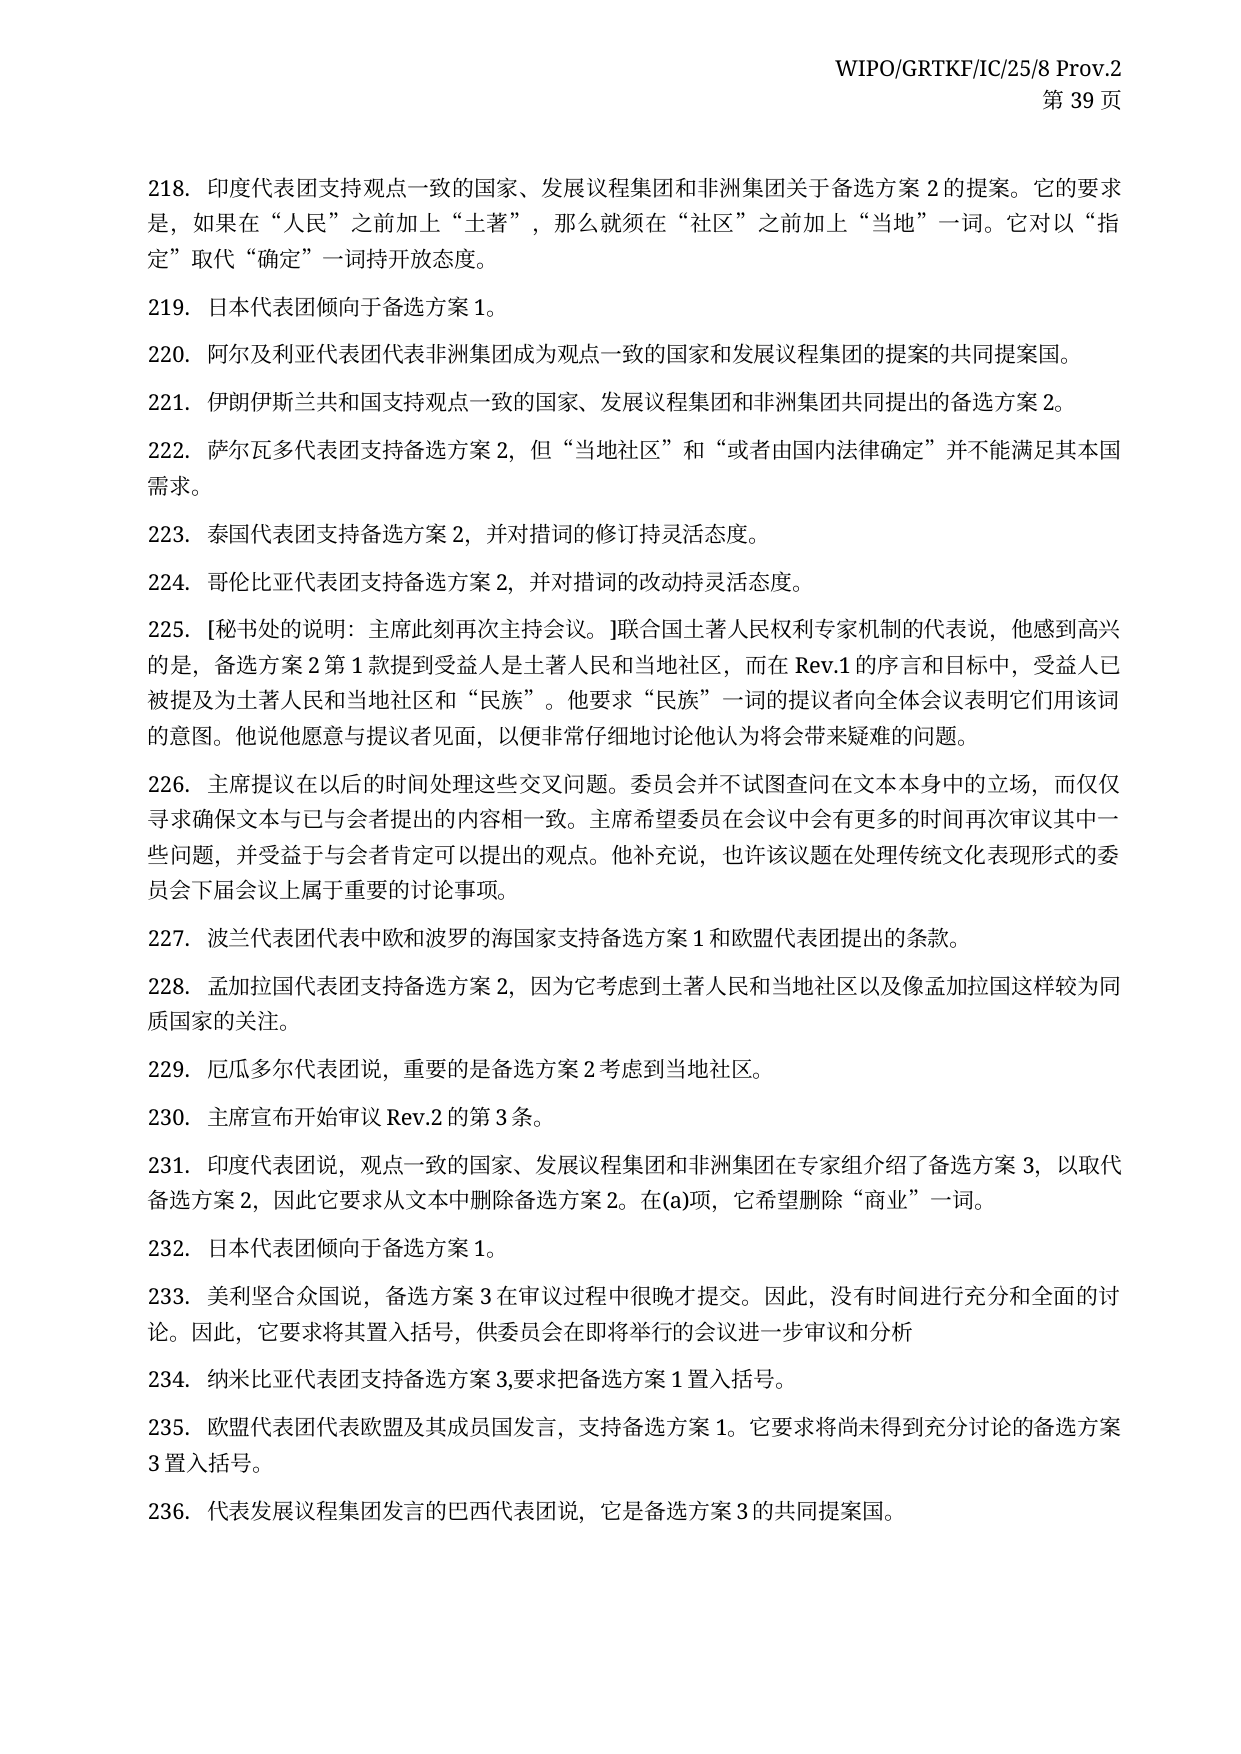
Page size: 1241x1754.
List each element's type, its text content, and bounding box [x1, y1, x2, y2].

list 厄瓜多尔代表团说，重要的是备选方案2考虑到当地社区。 [148, 1048, 1122, 1084]
list 泰国代表团支持备选方案2，并对措词的修订持灵活态度。 [148, 513, 1122, 548]
list 印度代表团说，观点一致的国家、发展议程集团和非洲集团在专家组介绍了备选方案3，以取代备选方案2，因此它要求从文本中删除备选方案2。在(a)项，它希望删除“商业”一词。 [148, 1144, 1122, 1215]
list 代表发展议程集团发言的巴西代表团说，它是备选方案3的共同提案国。 [148, 1490, 1122, 1526]
list 主席提议在以后的时间处理这些交叉问题。委员会并不试图查问在文本本身中的立场，而仅仅寻求确保文本与已与会者提出的内容相一致。主席希望委员在会议中会有更多的时间再次审议其中一些问题，并受益于与会者肯定可以提出的观点。他补充说，也许该议题在处理传统文化表现形式的委员会下届会议上属于重要的讨论事项。 [148, 763, 1122, 905]
list 波兰代表团代表中欧和波罗的海国家支持备选方案1和欧盟代表团提出的条款。 [148, 917, 1122, 953]
list 印度代表团支持观点一致的国家、发展议程集团和非洲集团关于备选方案2的提案。它的要求是，如果在“人民”之前加上“土著”，那么就须在“社区”之前加上“当地”一词。它对以“指定”取代“确定”一词持开放态度。 [148, 167, 1122, 273]
list 孟加拉国代表团支持备选方案2，因为它考虑到土著人民和当地社区以及像孟加拉国这样较为同质国家的关注。 [148, 965, 1122, 1036]
list 日本代表团倾向于备选方案1。 [148, 286, 1122, 321]
list 日本代表团倾向于备选方案1。 [148, 1228, 1122, 1263]
list 哥伦比亚代表团支持备选方案2，并对措词的改动持灵活态度。 [148, 561, 1122, 596]
list 萨尔瓦多代表团支持备选方案2，但“当地社区”和“或者由国内法律确定”并不能满足其本国需求。 [148, 430, 1122, 501]
list 纳米比亚代表团支持备选方案3,要求把备选方案1置入括号。 [148, 1359, 1122, 1394]
list 主席宣布开始审议Rev.2的第3条。 [148, 1096, 1122, 1132]
list 美利坚合众国说，备选方案3在审议过程中很晚才提交。因此，没有时间进行充分和全面的讨论。因此，它要求将其置入括号，供委员会在即将举行的会议进一步审议和分析 [148, 1276, 1122, 1346]
list [秘书处的说明：主席此刻再次主持会议。]联合国土著人民权利专家机制的代表说，他感到高兴的是，备选方案2第1款提到受益人是土著人民和当地社区，而在Rev.1的序言和目标中，受益人已被提及为土著人民和当地社区和“民族”。他要求“民族”一词的提议者向全体会议表明它们用该词的意图。他说他愿意与提议者见面，以便非常仔细地讨论他认为将会带来疑难的问题。 [148, 609, 1122, 751]
list 欧盟代表团代表欧盟及其成员国发言，支持备选方案1。它要求将尚未得到充分讨论的备选方案3置入括号。 [148, 1407, 1122, 1478]
list 阿尔及利亚代表团代表非洲集团成为观点一致的国家和发展议程集团的提案的共同提案国。 [148, 334, 1122, 369]
list 伊朗伊斯兰共和国支持观点一致的国家、发展议程集团和非洲集团共同提出的备选方案2。 [148, 382, 1122, 417]
